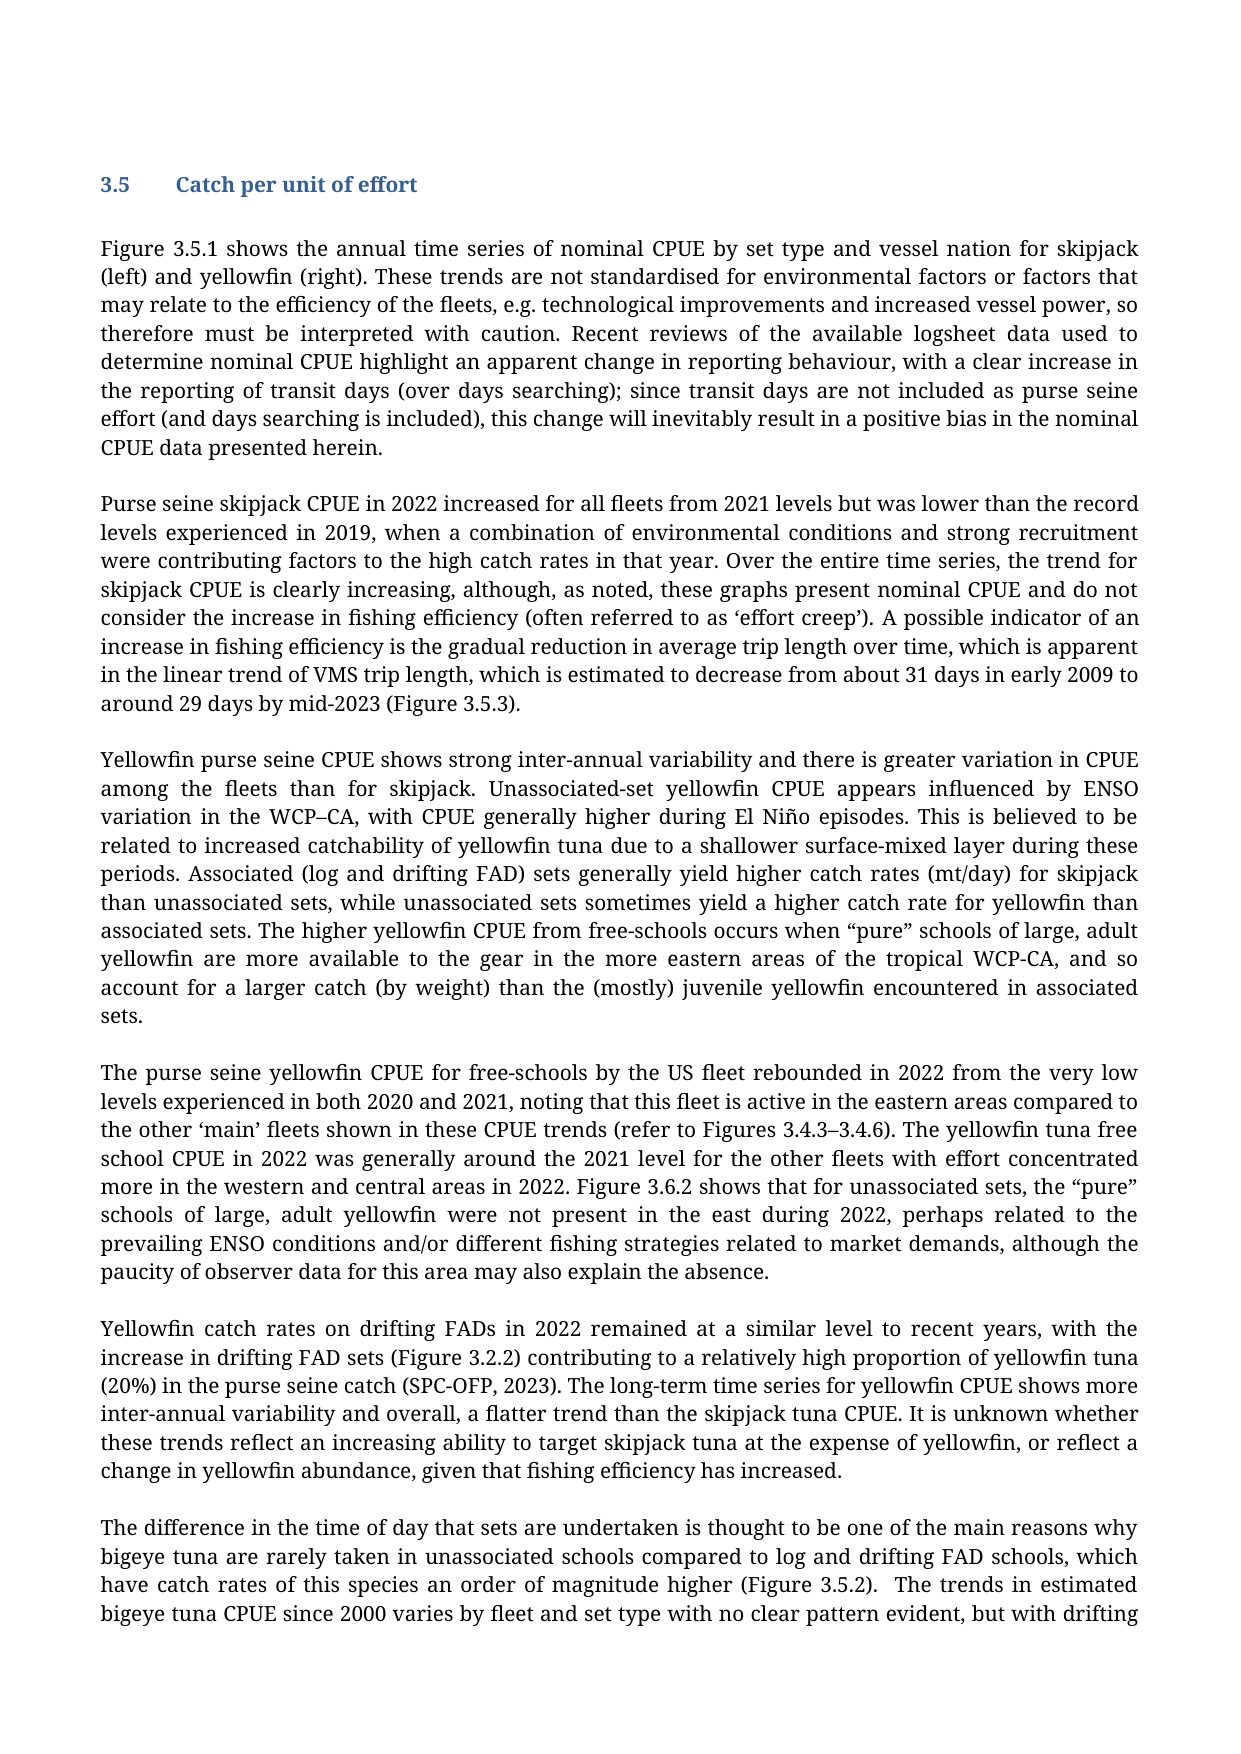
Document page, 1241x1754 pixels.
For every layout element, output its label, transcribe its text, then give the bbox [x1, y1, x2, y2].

text Purse seine skipjack CPUE in 2022 increased for all fleets from 2021 levels but was lower than the record levels experienced in 2019, when a combination of environmental conditions and strong recruitment were contributing factors to the high catch rates in that year. Over the entire time series, the trend for skipjack CPUE is clearly increasing, although, as noted, these graphs present nominal CPUE and do not consider the increase in fishing efficiency (often referred to as ‘effort creep’). A possible indicator of an increase in fishing efficiency is the gradual reduction in average trip length over time, which is apparent in the linear trend of VMS trip length, which is estimated to decrease from about 31 days in early 2009 to around 29 days by mid-2023 (Figure 3.5.3). [100, 489, 1140, 717]
text Figure 3.5.1 shows the annual time series of nominal CPUE by set type and vessel nation for skipjack (left) and yellowfin (right). These trends are not standardised for environmental factors or factors that may relate to the efficiency of the fleets, e.g. technological improvements and increased vessel power, so therefore must be interpreted with caution. Recent reviews of the available logsheet data used to determine nominal CPUE highlight an apparent change in reporting behaviour, with a clear increase in the reporting of transit days (over days searching); since transit days are not included as purse seine effort (and days searching is included), this change will inevitably result in a positive bias in the nominal CPUE data presented herein. [100, 234, 1140, 461]
text Yellowfin purse seine CPUE shows strong inter-annual variability and there is greater variation in CPUE among the fleets than for skipjack. Unassociated-set yellowfin CPUE appears influenced by ENSO variation in the WCP–CA, with CPUE generally higher during El Niño episodes. This is believed to be related to increased catchability of yellowfin tuna due to a shallower surface-mixed layer during these periods. Associated (log and drifting FAD) sets generally yield higher catch rates (mt/day) for skipjack than unassociated sets, while unassociated sets sometimes yield a higher catch rate for yellowfin than associated sets. The higher yellowfin CPUE from free-schools occurs when “pure” schools of large, adult yellowfin are more available to the gear in the more eastern areas of the tropical WCP-CA, and so account for a larger catch (by weight) than the (mostly) juvenile yellowfin encountered in associated sets. [100, 746, 1140, 1030]
subtitle 3.5 Catch per unit of effort [100, 171, 1140, 199]
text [100, 1513, 1140, 1627]
text Yellowfin catch rates on drifting FADs in 2022 remained at a similar level to recent years, with the increase in drifting FAD sets (Figure 3.2.2) contributing to a relatively high proportion of yellowfin tuna (20%) in the purse seine catch (SPC-OFP, 2023). The long-term time series for yellowfin CPUE shows more inter-annual variability and overall, a flatter trend than the skipjack tuna CPUE. It is unknown whether these trends reflect an increasing ability to target skipjack tuna at the expense of yellowfin, or reflect a change in yellowfin abundance, given that fishing efficiency has increased. [100, 1314, 1140, 1485]
text The purse seine yellowfin CPUE for free-schools by the US fleet rebounded in 2022 from the very low levels experienced in both 2020 and 2021, noting that this fleet is active in the eastern areas compared to the other ‘main’ fleets shown in these CPUE trends (refer to Figures 3.4.3–3.4.6). The yellowfin tuna free school CPUE in 2022 was generally around the 2021 level for the other fleets with effort concentrated more in the western and central areas in 2022. Figure 3.6.2 shows that for unassociated sets, the “pure” schools of large, adult yellowfin were not present in the east during 2022, perhaps related to the prevailing ENSO conditions and/or different fishing strategies related to market demands, although the paucity of observer data for this area may also explain the absence. [100, 1058, 1140, 1286]
